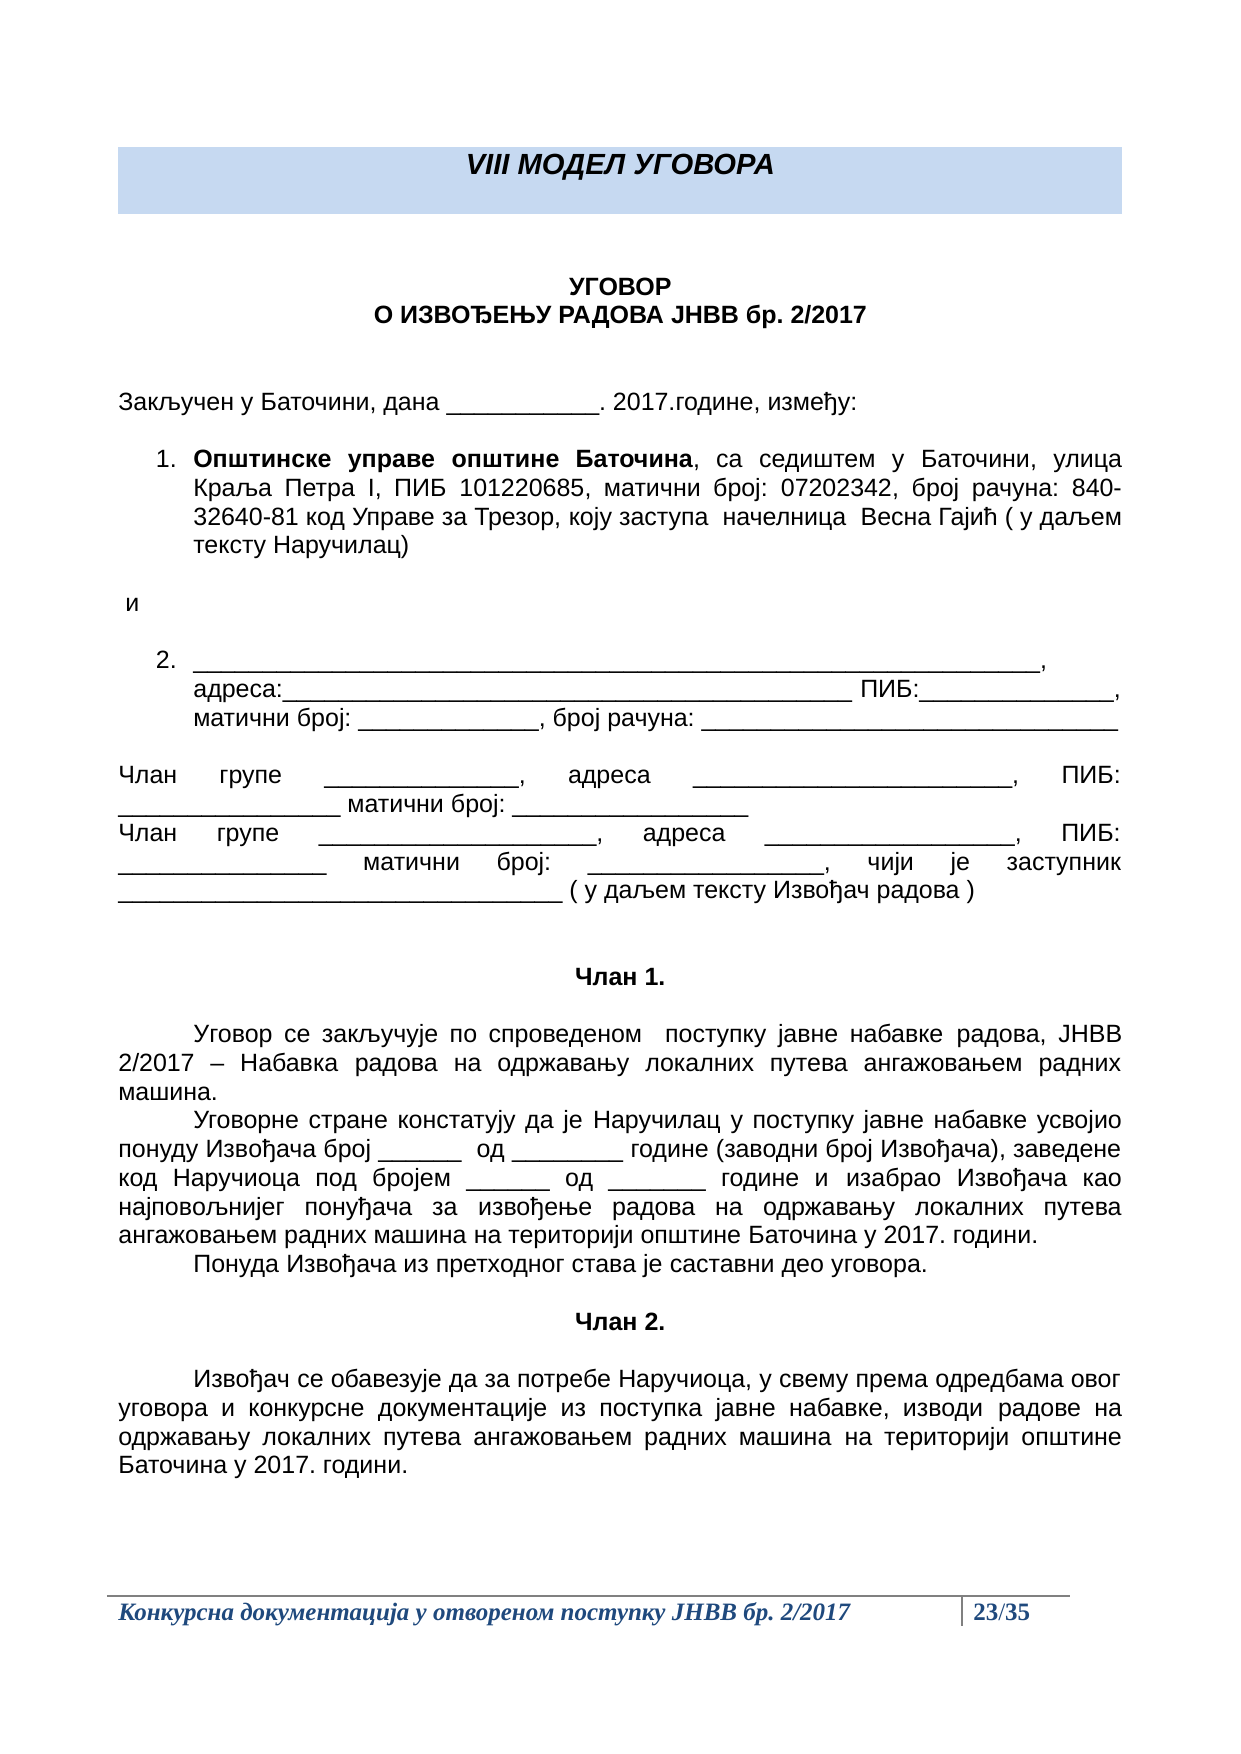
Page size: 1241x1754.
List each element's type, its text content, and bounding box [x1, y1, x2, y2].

text Уговорне стране констатују да је Наручилац у поступку јавне набавке усвојио понуду Извођача број ______ од ________ године (заводни број Извођача), заведене код Наручиоца под бројем ______ од _______ године и изабрао Извођача као најповољнијег понуђача за извођење радова на одржавању локалних путева ангажовањем радних машина на територији општине Баточина у 2017. години. [118, 1105, 1122, 1249]
text Понуда Извођача из претходног става је саставни део уговора. [118, 1249, 1122, 1278]
text Члан 2. [118, 1306, 1122, 1335]
text Извођач се обавезује да за потребе Наручиоца, у свему према одредбама овог уговора и конкурсне документације из поступка јавне набавке, изводи радове на одржавању локалних путева ангажовањем радних машина на територији општине Баточина у 2017. години. [118, 1364, 1122, 1479]
text VIII МОДЕЛ УГОВОРА [118, 147, 1122, 180]
text Члан групе ____________________, адреса __________________, ПИБ: _______________ матични број: _________________, чији је заступник ________________________________ ( у даљем тексту Извођач радова ) [118, 818, 1122, 904]
text Уговор се закључује по спроведеном поступку јавне набавке радова, ЈНВВ 2/2017 – Набавка радова на одржавању локалних путева ангажовањем радних машина. [118, 1019, 1122, 1105]
list _____________________________________________________________, адреса:_________________________________________ ПИБ:______________, матични број: _____________, број рачуна: ______________________________ [156, 645, 1122, 731]
text Члан 1. [118, 961, 1122, 990]
text Члан групе ______________, адреса _______________________, ПИБ: ________________ матични број: _________________ [118, 760, 1122, 818]
text О ИЗВОЂЕЊУ РАДОВА ЈНВВ бр. 2/2017 [118, 300, 1122, 329]
text Закључен у Баточини, дана ___________. 2017.године, између: [118, 386, 1122, 415]
list Општинске управе општине Баточина, са седиштем у Баточини, улица Краља Петра I, ПИБ 101220685, матични број: 07202342, број рачуна: 840-32640-81 код Управе за Трезор, коју заступа начелница Весна Гајић ( у даљем тексту Наручилац) [156, 444, 1122, 559]
text УГОВОР [118, 271, 1122, 300]
text и [118, 588, 1122, 616]
